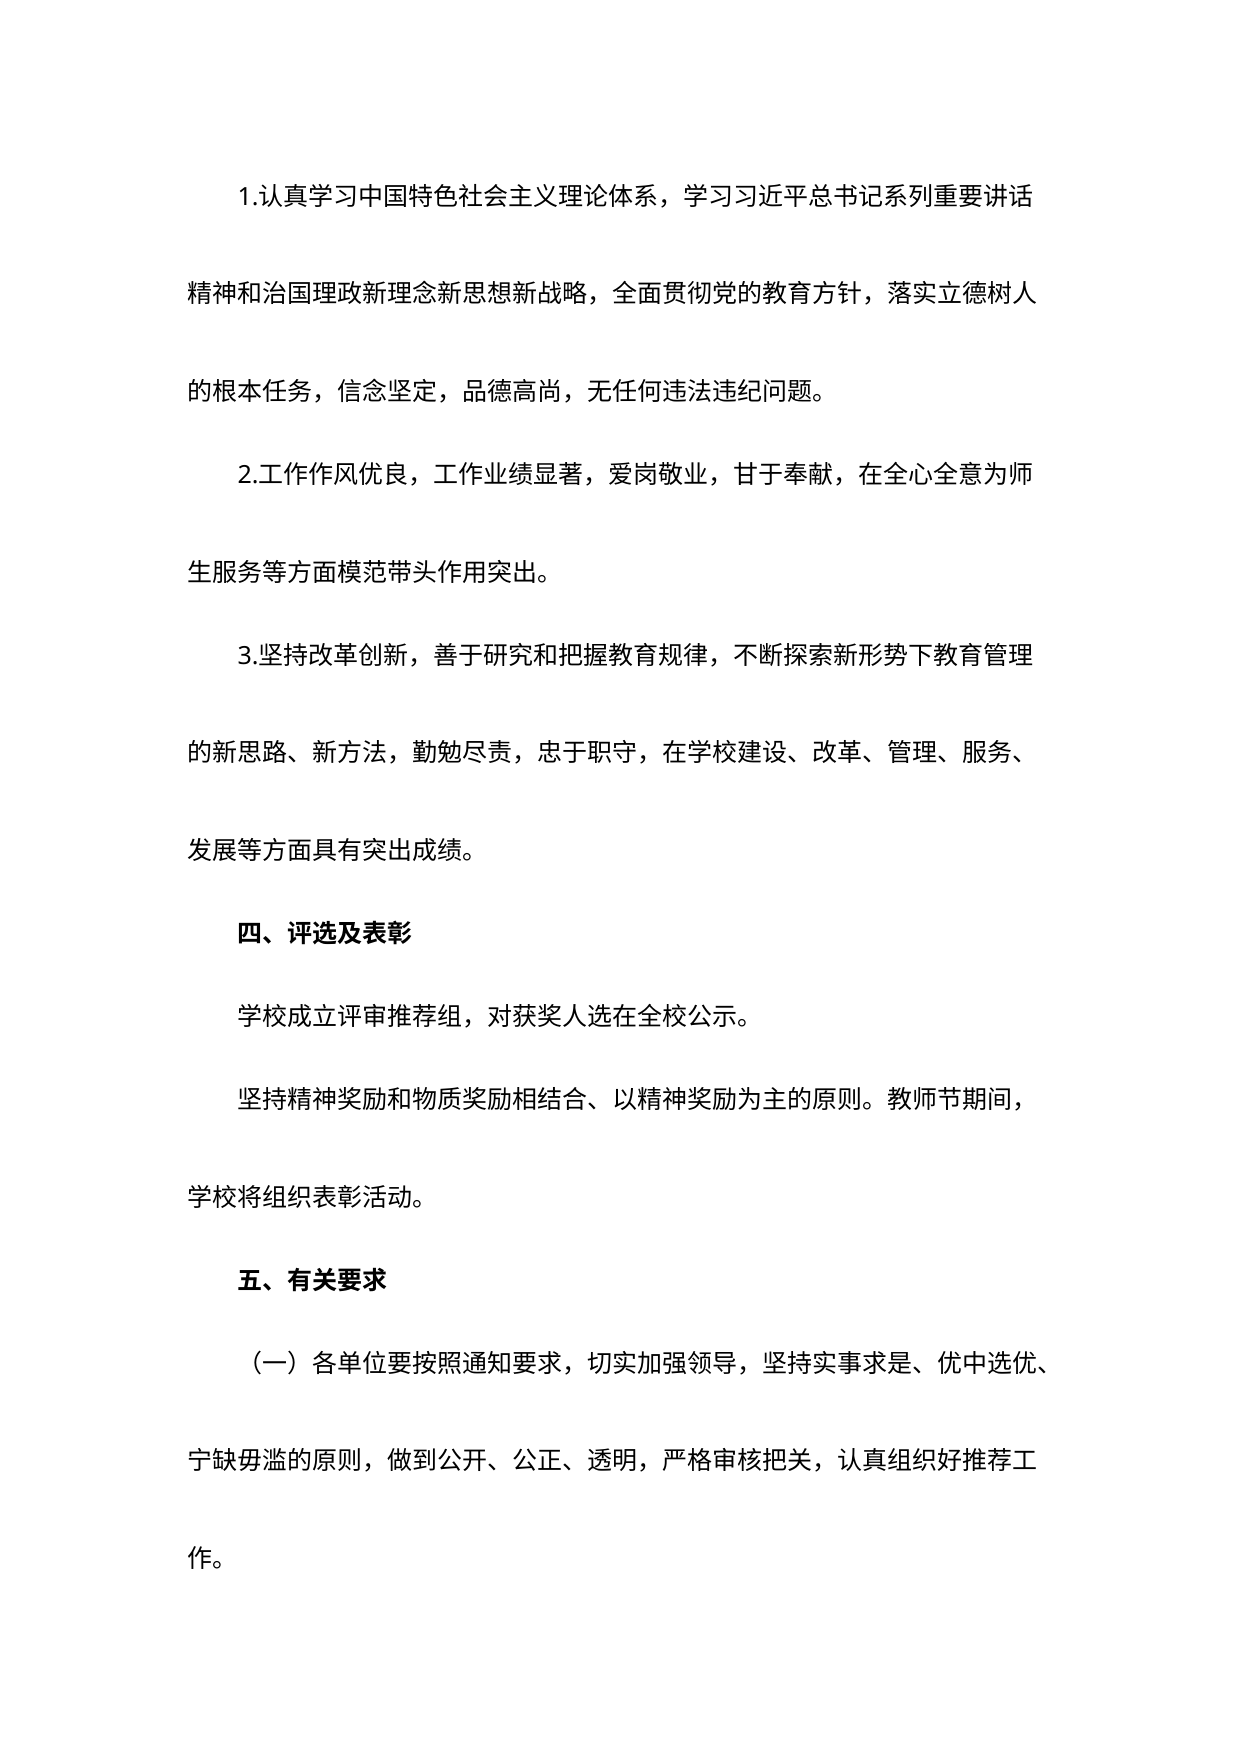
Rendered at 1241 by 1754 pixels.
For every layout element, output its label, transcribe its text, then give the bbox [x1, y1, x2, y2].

text 2.工作作风优良，工作业绩显著，爱岗敬业，甘于奉献，在全心全意为师生服务等方面模范带头作用突出。 [187, 440, 1053, 603]
text 学校成立评审推荐组，对获奖人选在全校公示。 [187, 982, 1053, 1047]
text （一）各单位要按照通知要求，切实加强领导，坚持实事求是、优中选优、宁缺毋滥的原则，做到公开、公正、透明，严格审核把关，认真组织好推荐工作。 [187, 1329, 1053, 1589]
text 五、有关要求 [187, 1246, 1053, 1311]
text 坚持精神奖励和物质奖励相结合、以精神奖励为主的原则。教师节期间，学校将组织表彰活动。 [187, 1065, 1053, 1228]
text 1.认真学习中国特色社会主义理论体系，学习习近平总书记系列重要讲话精神和治国理政新理念新思想新战略，全面贯彻党的教育方针，落实立德树人的根本任务，信念坚定，品德高尚，无任何违法违纪问题。 [187, 162, 1053, 422]
text 四、评选及表彰 [187, 899, 1053, 964]
text 3.坚持改革创新，善于研究和把握教育规律，不断探索新形势下教育管理的新思路、新方法，勤勉尽责，忠于职守，在学校建设、改革、管理、服务、发展等方面具有突出成绩。 [187, 621, 1053, 881]
